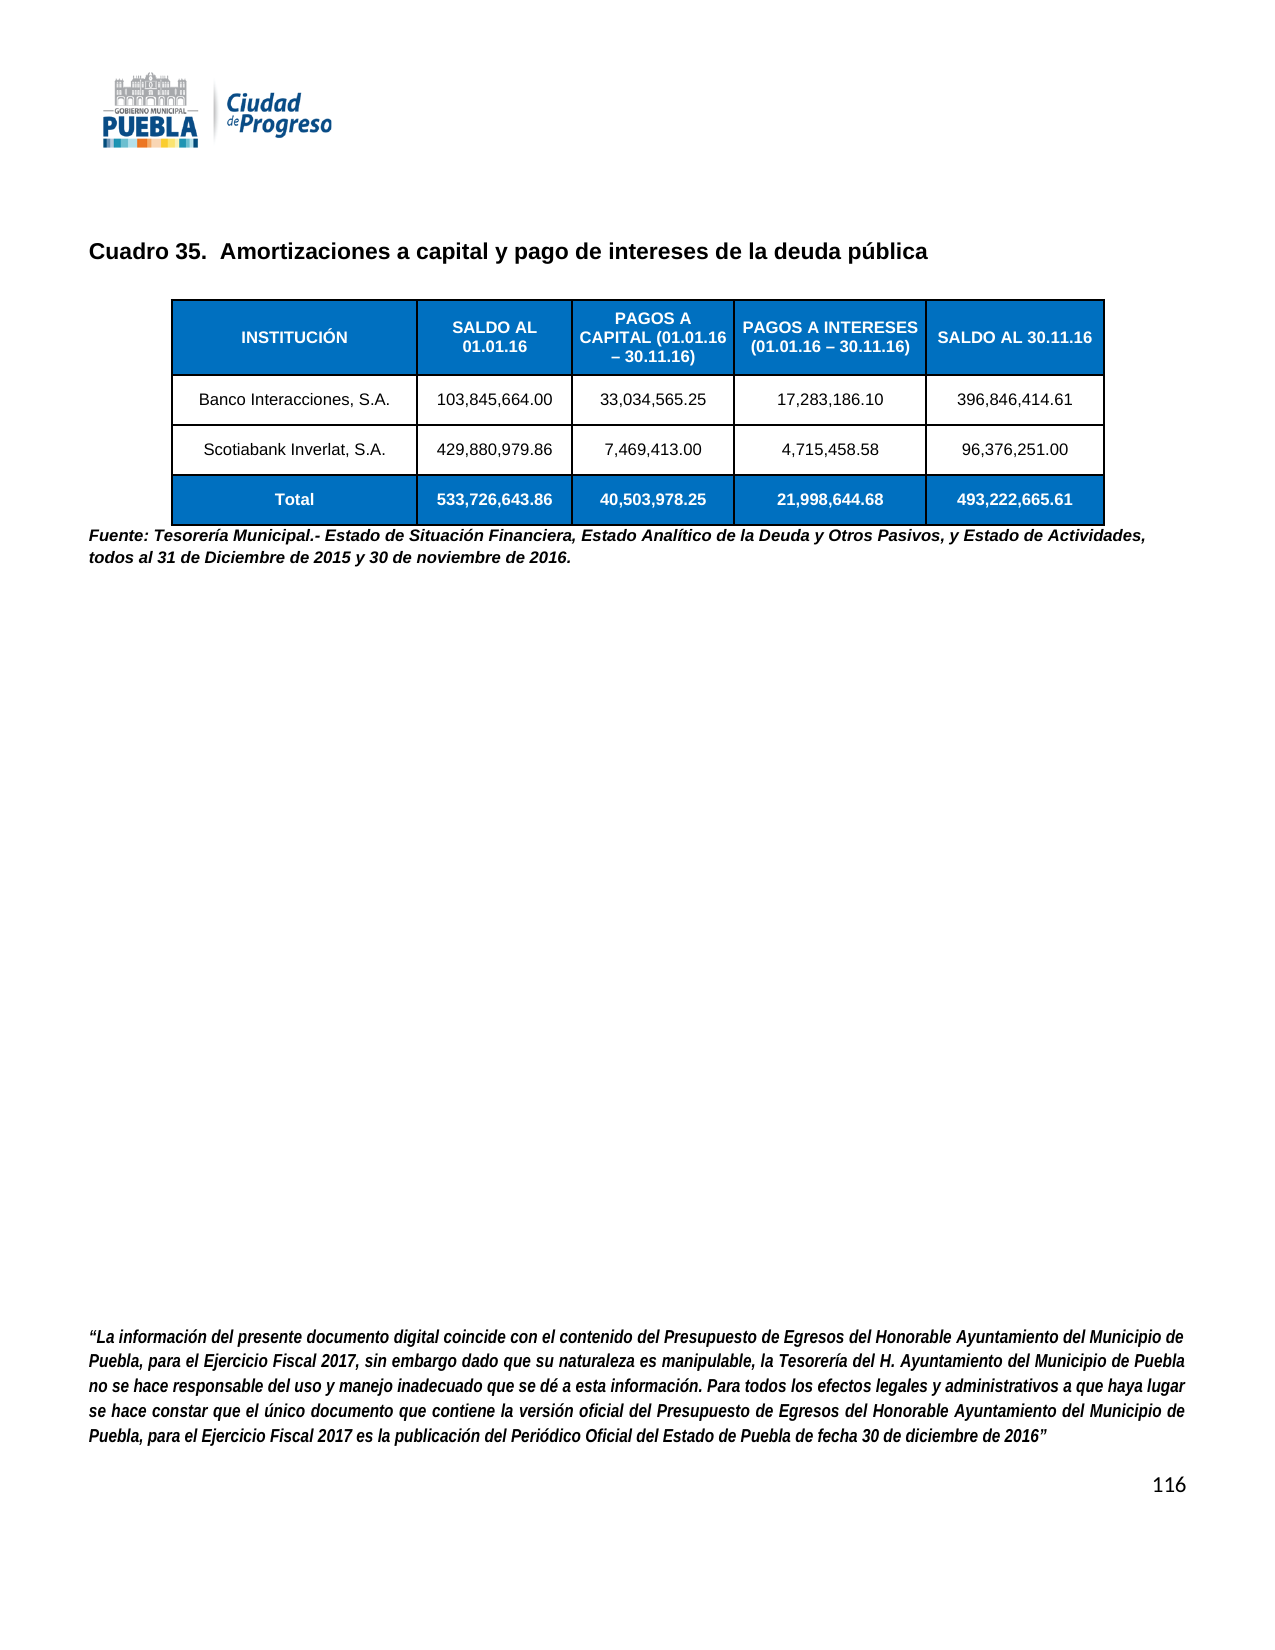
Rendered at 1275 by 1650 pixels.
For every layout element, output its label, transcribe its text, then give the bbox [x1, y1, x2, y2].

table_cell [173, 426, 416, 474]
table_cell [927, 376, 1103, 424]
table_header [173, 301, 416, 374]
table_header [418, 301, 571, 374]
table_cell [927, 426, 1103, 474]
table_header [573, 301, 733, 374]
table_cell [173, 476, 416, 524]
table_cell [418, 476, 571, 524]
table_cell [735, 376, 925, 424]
text Cuadro 35. Amortizaciones a capital y pago de intereses de la deuda pública [89, 238, 1186, 265]
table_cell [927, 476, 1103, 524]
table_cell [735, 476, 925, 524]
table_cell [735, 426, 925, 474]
text Fuente: Tesorería Municipal.- Estado de Situación Financiera, Estado Analítico de la Deuda y Otros Pasivos, y Estado de Actividades, todos al 31 de Diciembre de 2015 y 30 de noviembre de 2016. [89, 526, 1186, 567]
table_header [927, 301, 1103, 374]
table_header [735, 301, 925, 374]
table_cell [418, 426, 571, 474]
picture [103, 72, 332, 151]
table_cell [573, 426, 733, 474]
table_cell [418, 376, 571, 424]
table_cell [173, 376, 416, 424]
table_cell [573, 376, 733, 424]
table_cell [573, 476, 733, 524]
